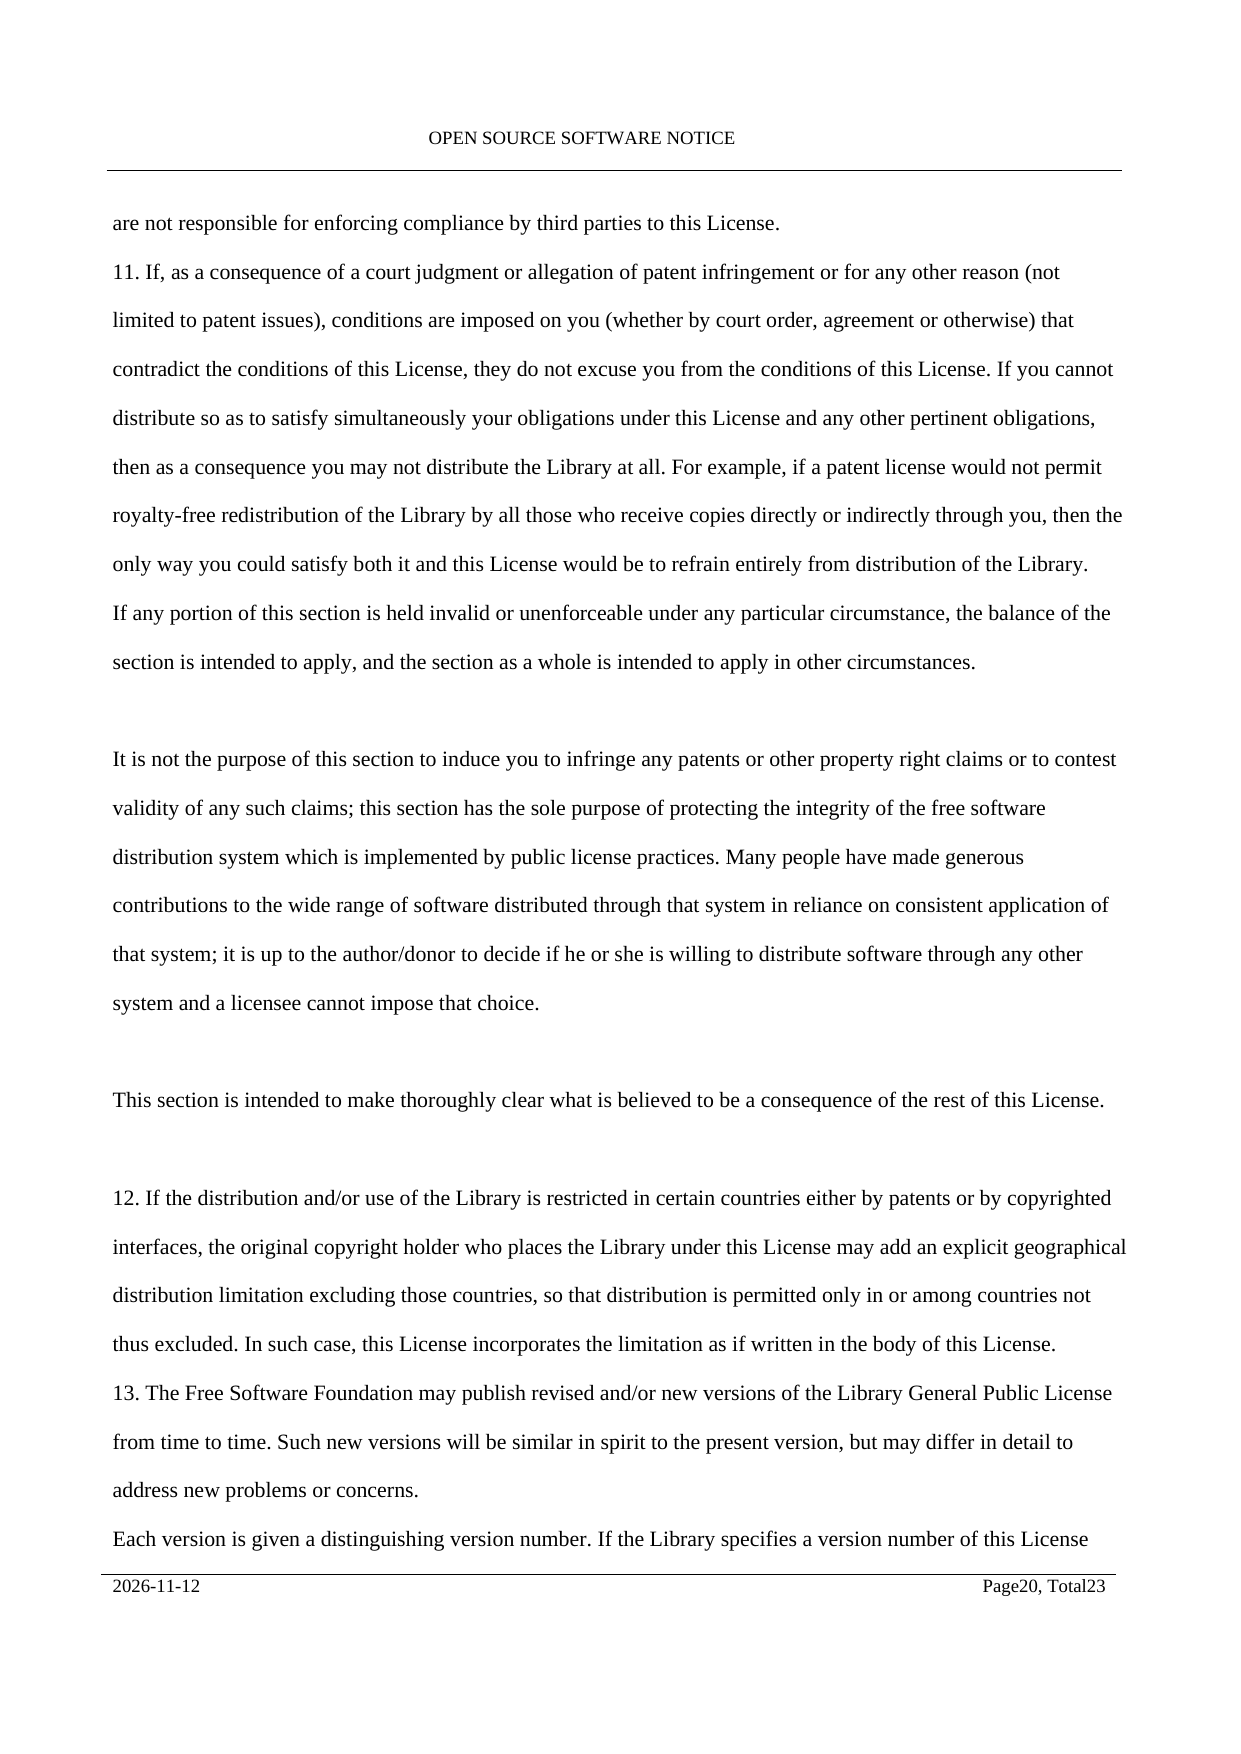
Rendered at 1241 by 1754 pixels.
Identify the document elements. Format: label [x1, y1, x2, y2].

text [112, 206, 1128, 1555]
